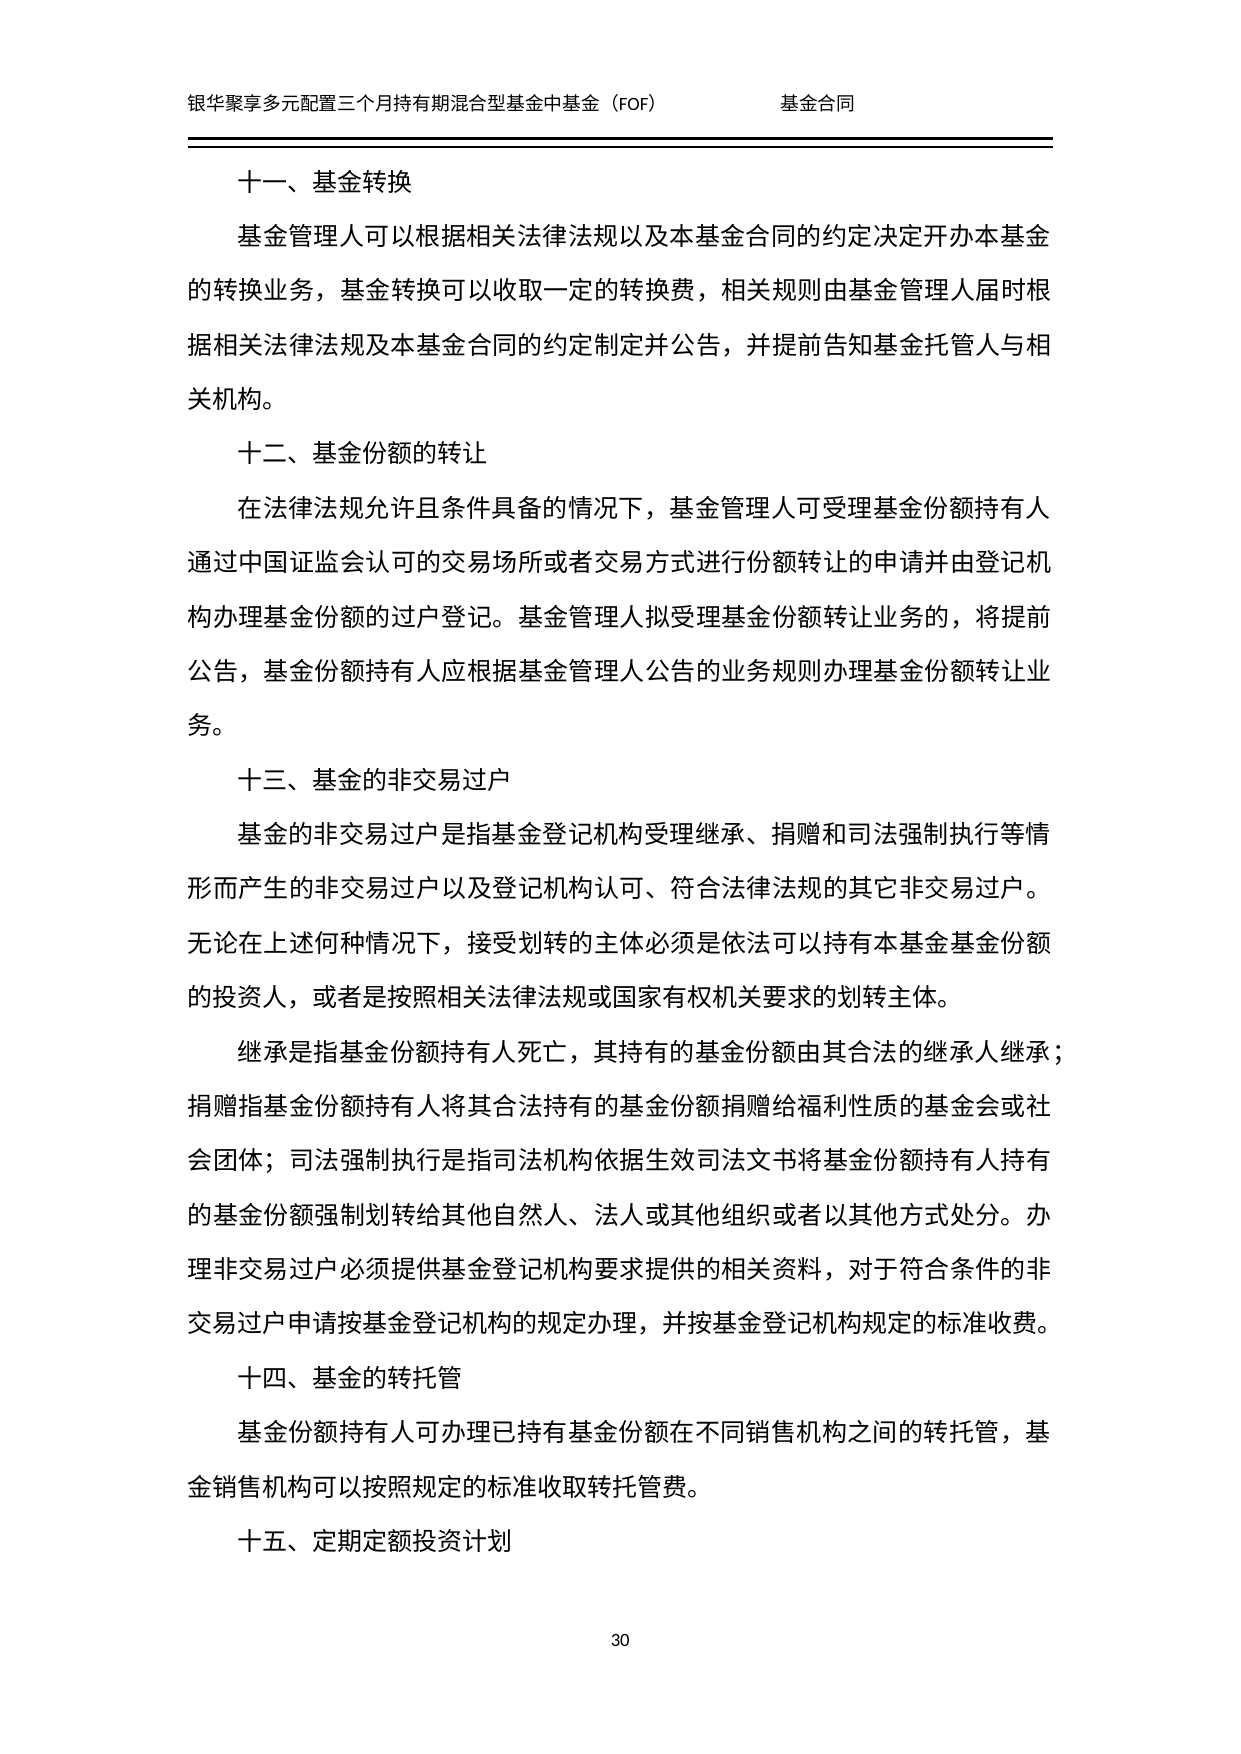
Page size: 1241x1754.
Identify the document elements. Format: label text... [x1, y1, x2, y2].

text 十四、基金的转托管 [187, 1358, 1053, 1394]
text 基金管理人可以根据相关法律法规以及本基金合同的约定决定开办本基金的转换业务，基金转换可以收取一定的转换费，相关规则由基金管理人届时根据相关法律法规及本基金合同的约定制定并公告，并提前告知基金托管人与相关机构。 [187, 216, 1053, 416]
text 十三、基金的非交易过户 [187, 760, 1053, 796]
text 十五、定期定额投资计划 [187, 1521, 1053, 1558]
text 在法律法规允许且条件具备的情况下，基金管理人可受理基金份额持有人通过中国证监会认可的交易场所或者交易方式进行份额转让的申请并由登记机构办理基金份额的过户登记。基金管理人拟受理基金份额转让业务的，将提前公告，基金份额持有人应根据基金管理人公告的业务规则办理基金份额转让业务。 [187, 488, 1053, 742]
text 基金份额持有人可办理已持有基金份额在不同销售机构之间的转托管，基金销售机构可以按照规定的标准收取转托管费。 [187, 1413, 1053, 1503]
text 十二、基金份额的转让 [187, 434, 1053, 470]
text 继承是指基金份额持有人死亡，其持有的基金份额由其合法的继承人继承；捐赠指基金份额持有人将其合法持有的基金份额捐赠给福利性质的基金会或社会团体；司法强制执行是指司法机构依据生效司法文书将基金份额持有人持有的基金份额强制划转给其他自然人、法人或其他组织或者以其他方式处分。办理非交易过户必须提供基金登记机构要求提供的相关资料，对于符合条件的非交易过户申请按基金登记机构的规定办理，并按基金登记机构规定的标准收费。 [187, 1032, 1053, 1340]
text 十一、基金转换 [187, 162, 1053, 198]
text 基金的非交易过户是指基金登记机构受理继承、捐赠和司法强制执行等情形而产生的非交易过户以及登记机构认可、符合法律法规的其它非交易过户。无论在上述何种情况下，接受划转的主体必须是依法可以持有本基金基金份额的投资人，或者是按照相关法律法规或国家有权机关要求的划转主体。 [187, 814, 1053, 1014]
